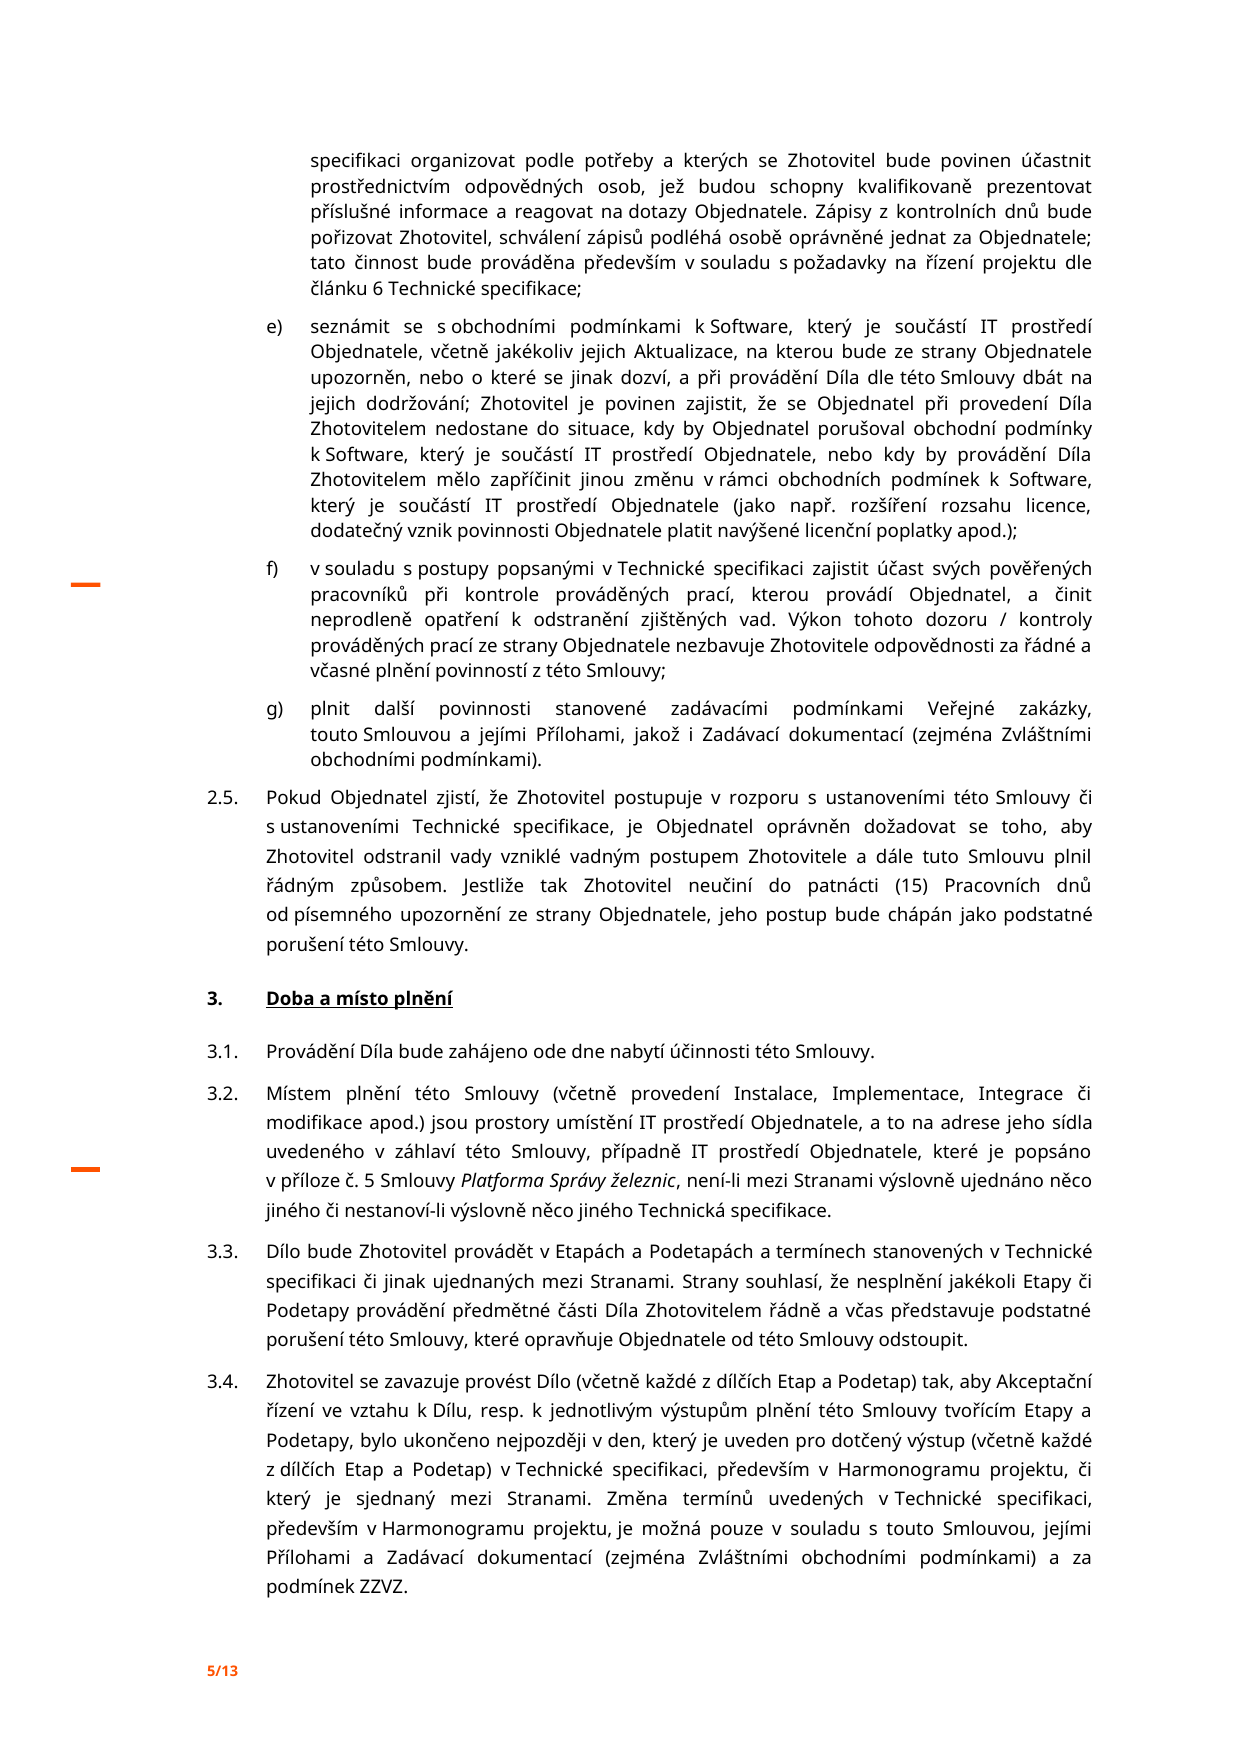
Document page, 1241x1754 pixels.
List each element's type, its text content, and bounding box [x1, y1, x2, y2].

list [266, 148, 1093, 301]
text Zhotovitel se zavazuje provést Dílo (včetně každé z dílčích Etap a Podetap) tak, aby Akceptační řízení ve vztahu k Dílu, resp. k jednotlivým výstupům plnění této Smlouvy tvořícím Etapy a Podetapy, bylo ukončeno nejpozději v den, který je uveden pro dotčený výstup (včetně každé z dílčích Etap a Podetap) v Technické specifikaci, především v Harmonogramu projektu, či který je sjednaný mezi Stranami. Změna termínů uvedených v Technické specifikaci, především v Harmonogramu projektu, je možná pouze v souladu s touto Smlouvou, jejími Přílohami a Zadávací dokumentací (zejména Zvláštními obchodními podmínkami) a za podmínek ZZVZ. [207, 1368, 1093, 1599]
text Dílo bude Zhotovitel provádět v Etapách a Podetapách a termínech stanovených v Technické specifikaci či jinak ujednaných mezi Stranami. Strany souhlasí, že nesplnění jakékoli Etapy či Podetapy provádění předmětné části Díla Zhotovitelem řádně a včas představuje podstatné porušení této Smlouvy, které opravňuje Objednatele od této Smlouvy odstoupit. [207, 1239, 1093, 1352]
list seznámit se s obchodními podmínkami k Software, který je součástí IT prostředí Objednatele, včetně jakékoliv jejich Aktualizace, na kterou bude ze strany Objednatele upozorněn, nebo o které se jinak dozví, a při provádění Díla dle této Smlouvy dbát na jejich dodržování; Zhotovitel je povinen zajistit, že se Objednatel při provedení Díla Zhotovitelem nedostane do situace, kdy by Objednatel porušoval obchodní podmínky k Software, který je součástí IT prostředí Objednatele, nebo kdy by provádění Díla Zhotovitelem mělo zapříčinit jinou změnu v rámci obchodních podmínek k Software, který je součástí IT prostředí Objednatele (jako např. rozšíření rozsahu licence, dodatečný vznik povinnosti Objednatele platit navýšené licenční poplatky apod.); [266, 313, 1093, 543]
list v souladu s postupy popsanými v Technické specifikaci zajistit účast svých pověřených pracovníků při kontrole prováděných prací, kterou provádí Objednatel, a činit neprodleně opatření k odstranění zjištěných vad. Výkon tohoto dozoru / kontroly prováděných prací ze strany Objednatele nezbavuje Zhotovitele odpovědnosti za řádné a včasné plnění povinností z této Smlouvy; [266, 555, 1093, 683]
text Místem plnění této Smlouvy (včetně provedení Instalace, Implementace, Integrace či modifikace apod.) jsou prostory umístění IT prostředí Objednatele, a to na adrese jeho sídla uvedeného v záhlaví této Smlouvy, případně IT prostředí Objednatele, které je popsáno v příloze č. 5 Smlouvy Platforma Správy železnic, není-li mezi Stranami výslovně ujednáno něco jiného či nestanoví-li výslovně něco jiného Technická specifikace. [207, 1080, 1093, 1223]
subtitle Doba a místo plnění [207, 985, 1093, 1011]
list plnit další povinnosti stanovené zadávacími podmínkami Veřejné zakázky, touto Smlouvou a jejími Přílohami, jakož i Zadávací dokumentací (zejména Zvláštními obchodními podmínkami). [266, 696, 1093, 772]
text Provádění Díla bude zahájeno ode dne nabytí účinnosti této Smlouvy. [207, 1038, 1093, 1064]
text Pokud Objednatel zjistí, že Zhotovitel postupuje v rozporu s ustanoveními této Smlouvy či s ustanoveními Technické specifikace, je Objednatel oprávněn dožadovat se toho, aby Zhotovitel odstranil vady vzniklé vadným postupem Zhotovitele a dále tuto Smlouvu plnil řádným způsobem. Jestliže tak Zhotovitel neučiní do patnácti (15) Pracovních dnů od písemného upozornění ze strany Objednatele, jeho postup bude chápán jako podstatné porušení této Smlouvy. [207, 784, 1093, 956]
